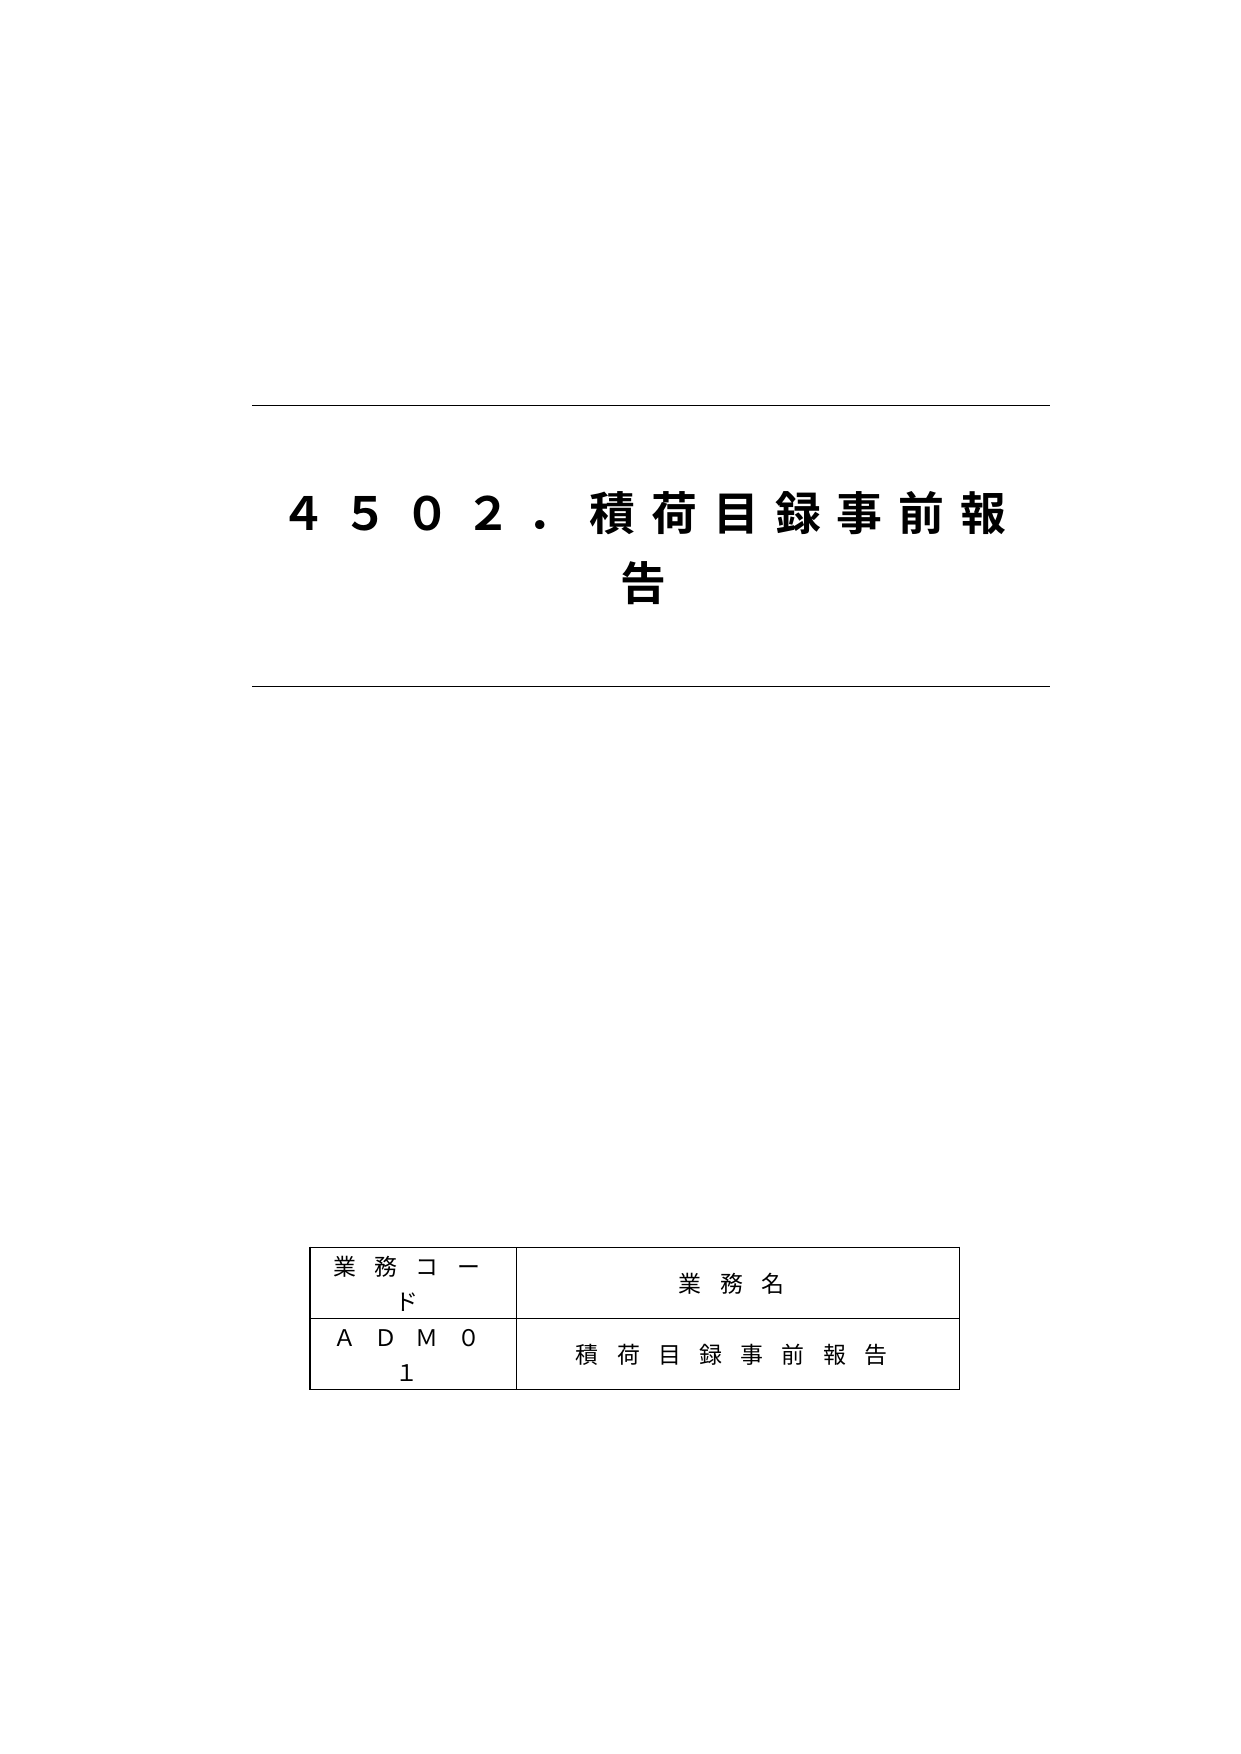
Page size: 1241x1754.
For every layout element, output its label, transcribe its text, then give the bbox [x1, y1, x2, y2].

table_header 業務コード [311, 1248, 516, 1318]
table_header 業務名 [517, 1248, 959, 1318]
table_cell ＡＤＭ０１ [311, 1319, 516, 1389]
table_header ４５０２．積荷目録事前報告 [252, 406, 1049, 686]
table_cell 積荷目録事前報告 [517, 1319, 959, 1389]
